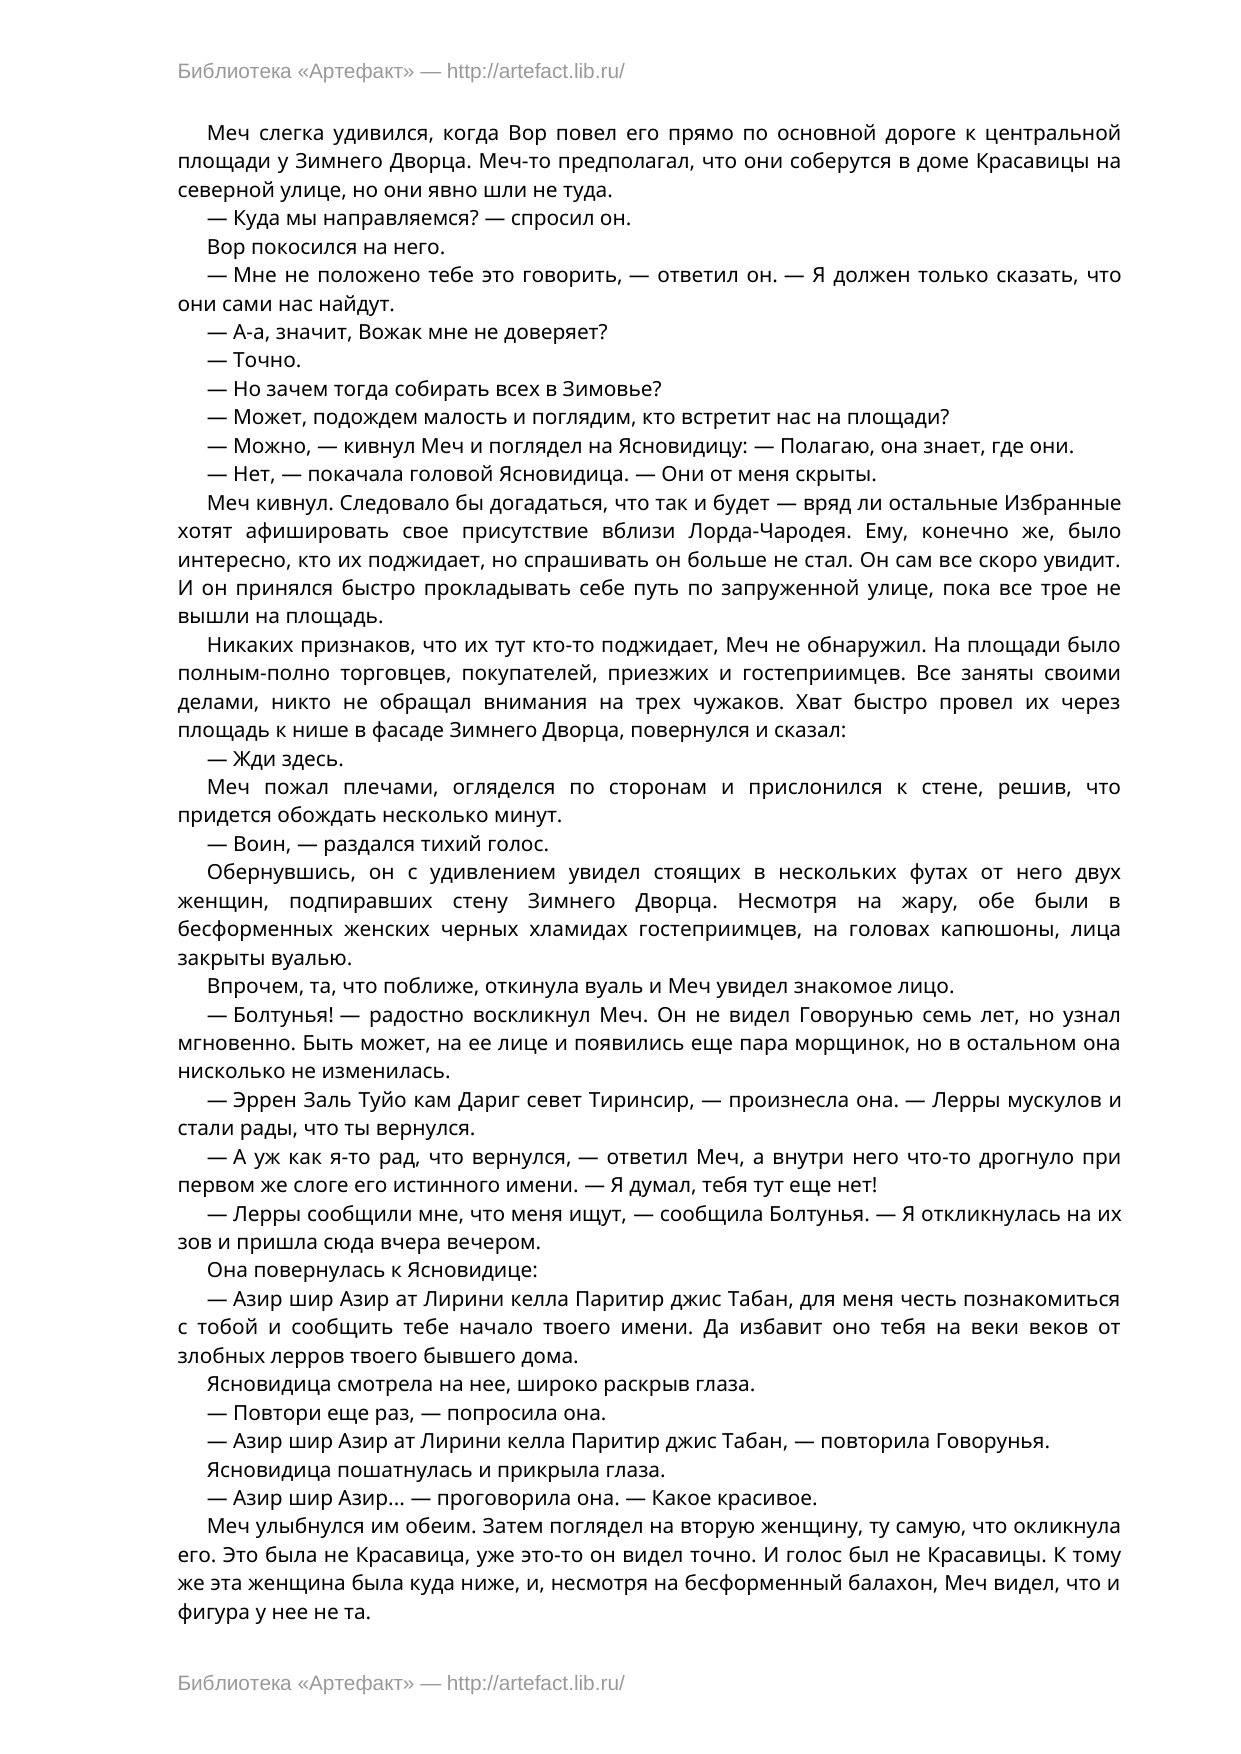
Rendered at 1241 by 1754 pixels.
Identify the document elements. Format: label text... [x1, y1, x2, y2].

text Меч улыбнулся им обеим. Затем поглядел на вторую женщину, ту самую, что окликнула его. Это была не Красавица, уже это-то он видел точно. И голос был не Красавицы. К тому же эта женщина была куда ниже, и, несмотря на бесформенный балахон, Меч видел, что и фигура у нее не та. [177, 1512, 1122, 1625]
text Меч кивнул. Следовало бы догадаться, что так и будет — вряд ли остальные Избранные хотят афишировать свое присутствие вблизи Лорда-Чародея. Ему, конечно же, было интересно, кто их поджидает, но спрашивать он больше не стал. Он сам все скоро увидит. И он принялся быстро прокладывать себе путь по запруженной улице, пока все трое не вышли на площадь. [177, 488, 1122, 630]
text — Но зачем тогда собирать всех в Зимовье? [177, 374, 1122, 402]
text — Воин, — раздался тихий голос. [177, 829, 1122, 857]
text — Эррен Заль Туйо кам Дариг севет Тиринсир, — произнесла она. — Лерры мускулов и стали рады, что ты вернулся. [177, 1085, 1122, 1142]
text Меч пожал плечами, огляделся по сторонам и прислонился к стене, решив, что придется обождать несколько минут. [177, 772, 1122, 829]
text Она повернулась к Ясновидице: [177, 1256, 1122, 1284]
text — Жди здесь. [177, 744, 1122, 772]
text — Азир шир Азир... — проговорила она. — Какое красивое. [177, 1483, 1122, 1512]
text Впрочем, та, что поближе, откинула вуаль и Меч увидел знакомое лицо. [177, 971, 1122, 1000]
text Никаких признаков, что их тут кто-то поджидает, Меч не обнаружил. На площади было полным-полно торговцев, покупателей, приезжих и гостеприимцев. Все заняты своими делами, никто не обращал внимания на трех чужаков. Хват быстро провел их через площадь к нише в фасаде Зимнего Дворца, повернулся и сказал: [177, 630, 1122, 744]
text — Куда мы направляемся? — спросил он. [177, 203, 1122, 232]
text — Можно, — кивнул Меч и поглядел на Ясновидицу: — Полагаю, она знает, где они. [177, 431, 1122, 459]
text — Может, подождем малость и поглядим, кто встретит нас на площади? [177, 402, 1122, 431]
text — А уж как я-то рад, что вернулся, — ответил Меч, а внутри него что-то дрогнуло при первом же слоге его истинного имени. — Я думал, тебя тут еще нет! [177, 1142, 1122, 1199]
text Ясновидица пошатнулась и прикрыла глаза. [177, 1455, 1122, 1483]
text Обернувшись, он с удивлением увидел стоящих в нескольких футах от него двух женщин, подпиравших стену Зимнего Дворца. Несмотря на жару, обе были в бесформенных женских черных хламидах гостеприимцев, на головах капюшоны, лица закрыты вуалью. [177, 857, 1122, 971]
text Вор покосился на него. [177, 232, 1122, 260]
text — Болтунья! — радостно воскликнул Меч. Он не видел Говорунью семь лет, но узнал мгновенно. Быть может, на ее лице и появились еще пара морщинок, но в остальном она нисколько не изменилась. [177, 1000, 1122, 1085]
text — Мне не положено тебе это говорить, — ответил он. — Я должен только сказать, что они сами нас найдут. [177, 260, 1122, 317]
text Меч слегка удивился, когда Вор повел его прямо по основной дороге к центральной площади у Зимнего Дворца. Меч-то предполагал, что они соберутся в доме Красавицы на северной улице, но они явно шли не туда. [177, 118, 1122, 203]
text — Повтори еще раз, — попросила она. [177, 1398, 1122, 1426]
text — Лерры сообщили мне, что меня ищут, — сообщила Болтунья. — Я откликнулась на их зов и пришла сюда вчера вечером. [177, 1199, 1122, 1256]
text — Азир шир Азир ат Лирини келла Паритир джис Табан, для меня честь познакомиться с тобой и сообщить тебе начало твоего имени. Да избавит оно тебя на веки веков от злобных лерров твоего бывшего дома. [177, 1284, 1122, 1369]
text — Точно. [177, 346, 1122, 374]
text Ясновидица смотрела на нее, широко раскрыв глаза. [177, 1369, 1122, 1398]
text — А-а, значит, Вожак мне не доверяет? [177, 317, 1122, 346]
text — Нет, — покачала головой Ясновидица. — Они от меня скрыты. [177, 459, 1122, 488]
text — Азир шир Азир ат Лирини келла Паритир джис Табан, — повторила Говорунья. [177, 1426, 1122, 1455]
